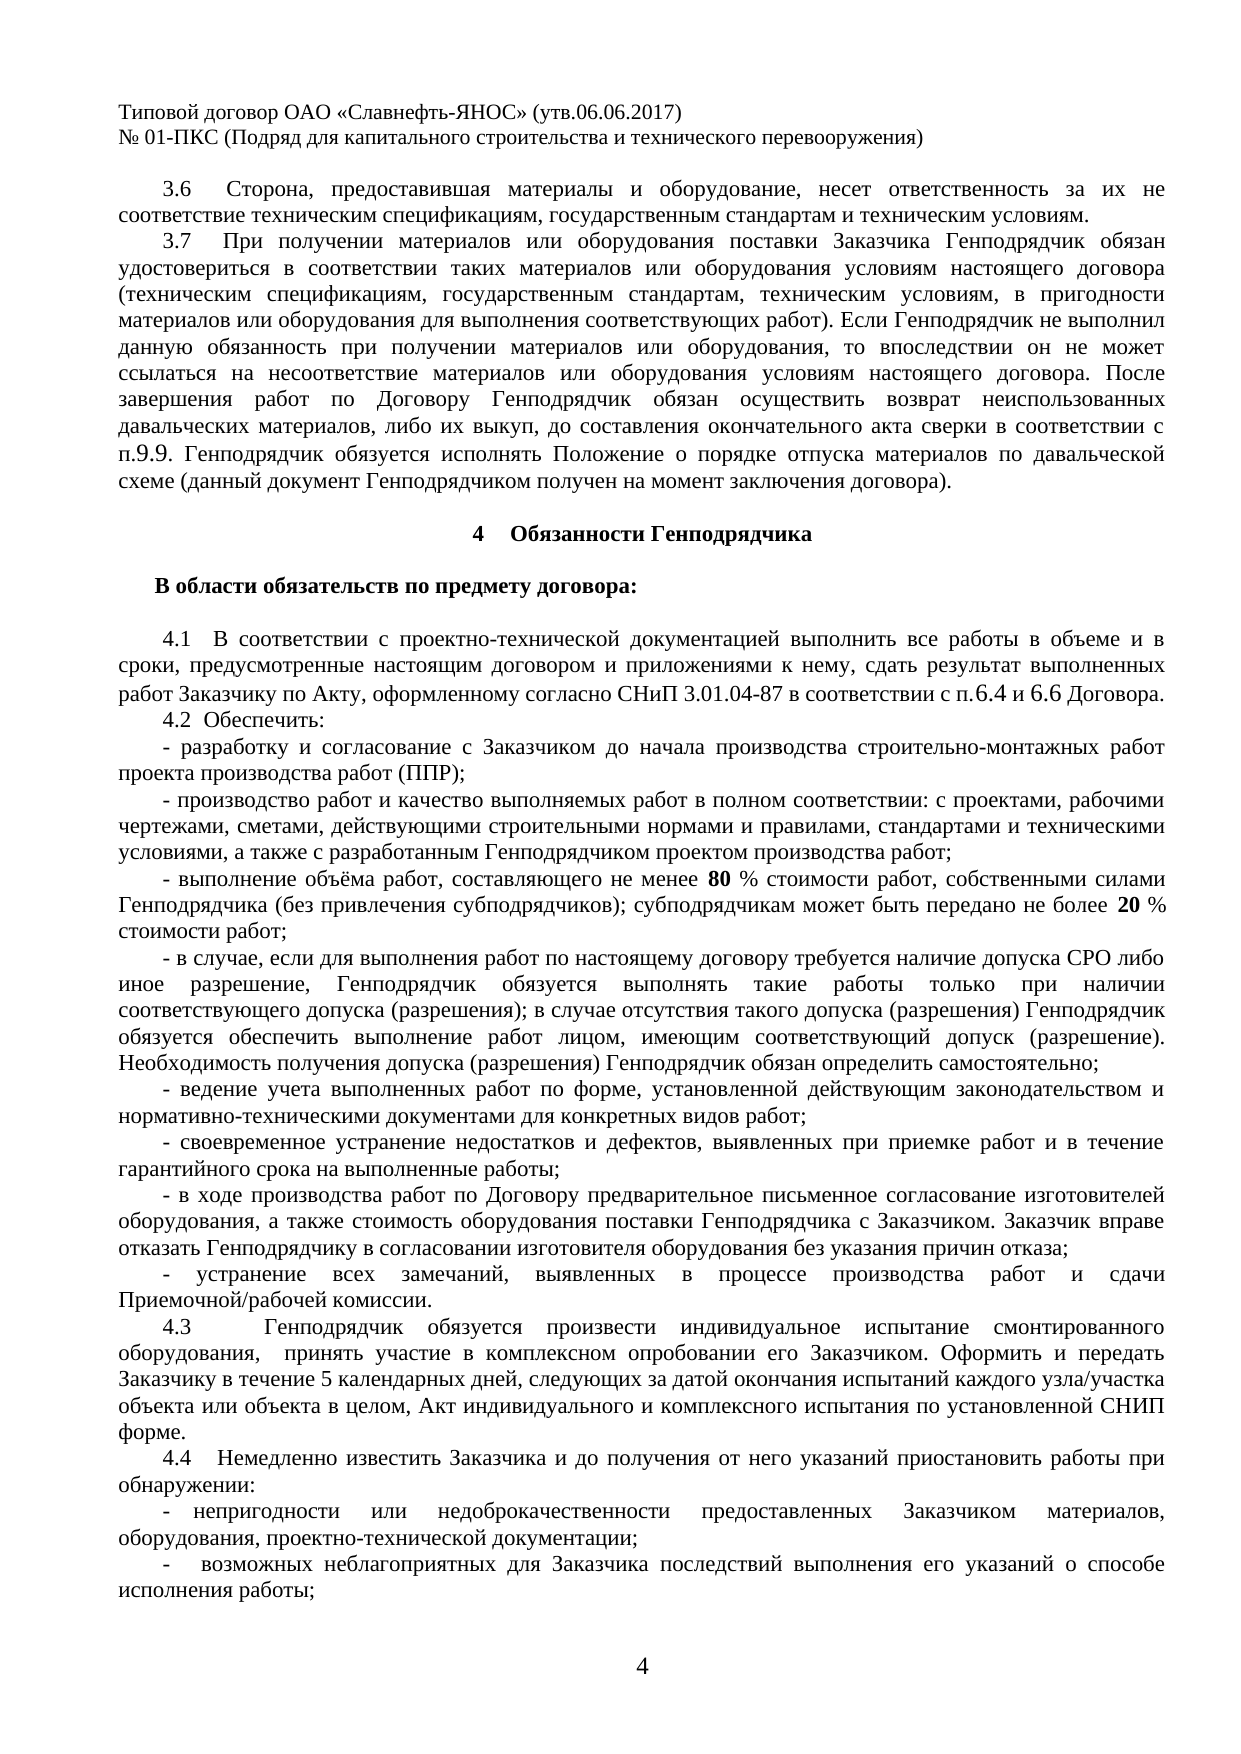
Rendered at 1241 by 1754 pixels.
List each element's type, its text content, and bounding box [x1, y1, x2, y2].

text - своевременное устранение недостатков и дефектов, выявленных при приемке работ и в течение гарантийного срока на выполненные работы; [118, 1128, 1167, 1181]
text - разработку и согласование с Заказчиком до начала производства строительно-монтажных работ проекта производства работ (ППР); [118, 733, 1167, 786]
list При получении материалов или оборудования поставки Заказчика Генподрядчик обязан удостовериться в соответствии таких материалов или оборудования условиям настоящего договора (техническим спецификациям, государственным стандартам, техническим условиям, в пригодности материалов или оборудования для выполнения соответствующих работ). Если Генподрядчик не выполнил данную обязанность при получении материалов или оборудования, то впоследствии он не может ссылаться на несоответствие материалов или оборудования условиям настоящего договора. После завершения работ по Договору Генподрядчик обязан осуществить возврат неиспользованных давальческих материалов, либо их выкуп, до составления окончательного акта сверки в соответствии с п.9.9. Генподрядчик обязуется исполнять Положение о порядке отпуска материалов по давальческой схеме (данный документ Генподрядчиком получен на момент заключения договора). [118, 227, 1167, 493]
list Генподрядчик обязуется произвести индивидуальное испытание смонтированного оборудования, принять участие в комплексном опробовании его Заказчиком. Оформить и передать Заказчику в течение 5 календарных дней, следующих за датой окончания испытаний каждого узла/участка объекта или объекта в целом, Акт индивидуального и комплексного испытания по установленной СНИП форме. [118, 1313, 1167, 1444]
text - ведение учета выполненных работ по форме, установленной действующим законодательством и нормативно-техническими документами для конкретных видов работ; [118, 1076, 1167, 1128]
list Обеспечить: [118, 707, 1167, 733]
text В области обязательств по предмету договора: [118, 572, 1167, 599]
list В соответствии с проектно-технической документацией выполнить все работы в объеме и в сроки, предусмотренные настоящим договором и приложениями к нему, сдать результат выполненных работ Заказчику по Акту, оформленному согласно СНиП 3.01.04-87 в соответствии с п.6.4 и 6.6 Договора. [118, 625, 1167, 707]
list Сторона, предоставившая материалы и оборудование, несет ответственность за их не соответствие техническим спецификациям, государственным стандартам и техническим условиям. [118, 175, 1167, 227]
list Обязанности Генподрядчика [118, 520, 1167, 546]
list непригодности или недоброкачественности предоставленных Заказчиком материалов, оборудования, проектно-технической документации; [118, 1497, 1167, 1550]
text - выполнение объёма работ, составляющего не менее 80 % стоимости работ, собственными силами Генподрядчика (без привлечения субподрядчиков); субподрядчикам может быть передано не более 20 % стоимости работ; [118, 865, 1167, 944]
list Немедленно известить Заказчика и до получения от него указаний приостановить работы при обнаружении: [118, 1444, 1167, 1497]
list возможных неблагоприятных для Заказчика последствий выполнения его указаний о способе исполнения работы; [118, 1550, 1167, 1603]
text - в случае, если для выполнения работ по настоящему договору требуется наличие допуска СРО либо иное разрешение, Генподрядчик обязуется выполнять такие работы только при наличии соответствующего допуска (разрешения); в случае отсутствия такого допуска (разрешения) Генподрядчик обязуется обеспечить выполнение работ лицом, имеющим соответствующий допуск (разрешение). Необходимость получения допуска (разрешения) Генподрядчик обязан определить самостоятельно; [118, 944, 1167, 1076]
text - в ходе производства работ по Договору предварительное письменное согласование изготовителей оборудования, а также стоимость оборудования поставки Генподрядчика с Заказчиком. Заказчик вправе отказать Генподрядчику в согласовании изготовителя оборудования без указания причин отказа; [118, 1181, 1167, 1260]
text - устранение всех замечаний, выявленных в процессе производства работ и сдачи Приемочной/рабочей комиссии. [118, 1260, 1167, 1313]
text - производство работ и качество выполняемых работ в полном соответствии: с проектами, рабочими чертежами, сметами, действующими строительными нормами и правилами, стандартами и техническими условиями, а также с разработанным Генподрядчиком проектом производства работ; [118, 786, 1167, 865]
